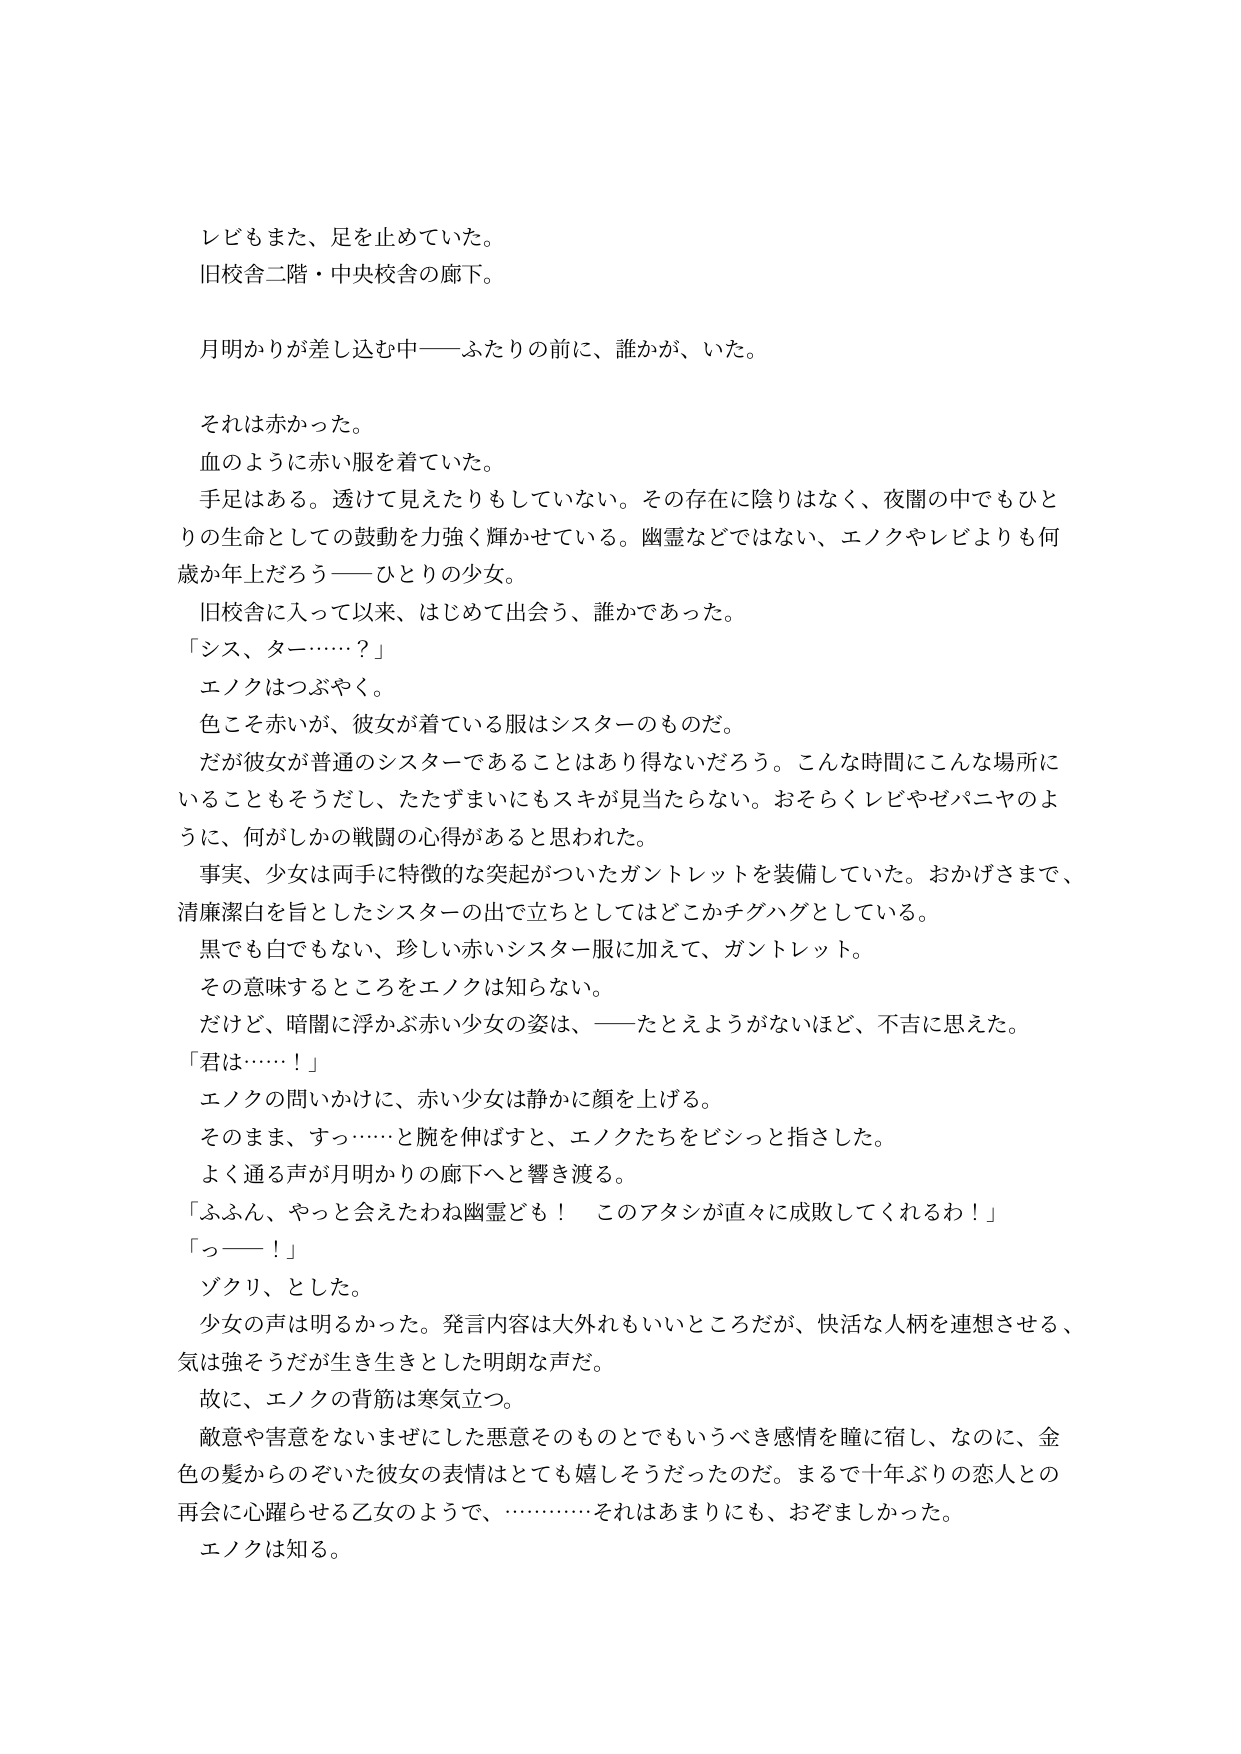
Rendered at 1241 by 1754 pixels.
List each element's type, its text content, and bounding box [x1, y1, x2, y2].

text レビもまた、足を止めていた。 [177, 217, 1063, 254]
text よく通る声が月明かりの廊下へと響き渡る。 [177, 1154, 1063, 1192]
text 敵意や害意をないまぜにした悪意そのものとでもいうべき感情を瞳に宿し、なのに、金色の髪からのぞいた彼女の表情はとても嬉しそうだったのだ。まるで十年ぶりの恋人との再会に心躍らせる乙女のようで、…………それはあまりにも、おぞましかった。 [177, 1417, 1063, 1529]
text エノクはつぶやく。 [177, 667, 1063, 704]
text 故に、エノクの背筋は寒気立つ。 [177, 1379, 1063, 1417]
text 事実、少女は両手に特徴的な突起がついたガントレットを装備していた。おかげさまで、清廉潔白を旨としたシスターの出で立ちとしてはどこかチグハグとしている。 [177, 854, 1063, 929]
text その意味するところをエノクは知らない。 [177, 967, 1063, 1004]
text 少女の声は明るかった。発言内容は大外れもいいところだが、快活な人柄を連想させる、気は強そうだが生き生きとした明朗な声だ。 [177, 1304, 1063, 1379]
text 色こそ赤いが、彼女が着ている服はシスターのものだ。 [177, 704, 1063, 742]
text そのまま、すっ……と腕を伸ばすと、エノクたちをビシっと指さした。 [177, 1117, 1063, 1154]
text だが彼女が普通のシスターであることはあり得ないだろう。こんな時間にこんな場所にいることもそうだし、たたずまいにもスキが見当たらない。おそらくレビやゼパニヤのように、何がしかの戦闘の心得があると思われた。 [177, 742, 1063, 854]
text だけど、暗闇に浮かぶ赤い少女の姿は、――たとえようがないほど、不吉に思えた。 [177, 1004, 1063, 1042]
text 血のように赤い服を着ていた。 [177, 442, 1063, 479]
text エノクの問いかけに、赤い少女は静かに顔を上げる。 [177, 1079, 1063, 1117]
text エノクは知る。 [177, 1529, 1063, 1567]
text 「シス、ター……？」 [177, 629, 1063, 667]
text 黒でも白でもない、珍しい赤いシスター服に加えて、ガントレット。 [177, 929, 1063, 967]
text 「ふふん、やっと会えたわね幽霊ども！ このアタシが直々に成敗してくれるわ！」 [177, 1192, 1063, 1229]
text 「君は……！」 [177, 1042, 1063, 1079]
text 旧校舎二階・中央校舎の廊下。 [177, 254, 1063, 292]
text 旧校舎に入って以来、はじめて出会う、誰かであった。 [177, 592, 1063, 629]
text 「っ――！」 [177, 1229, 1063, 1267]
text 手足はある。透けて見えたりもしていない。その存在に陰りはなく、夜闇の中でもひとりの生命としての鼓動を力強く輝かせている。幽霊などではない、エノクやレビよりも何歳か年上だろう――ひとりの少女。 [177, 479, 1063, 592]
text ゾクリ、とした。 [177, 1267, 1063, 1304]
text 月明かりが差し込む中――ふたりの前に、誰かが、いた。 [177, 329, 1063, 367]
text それは赤かった。 [177, 404, 1063, 442]
